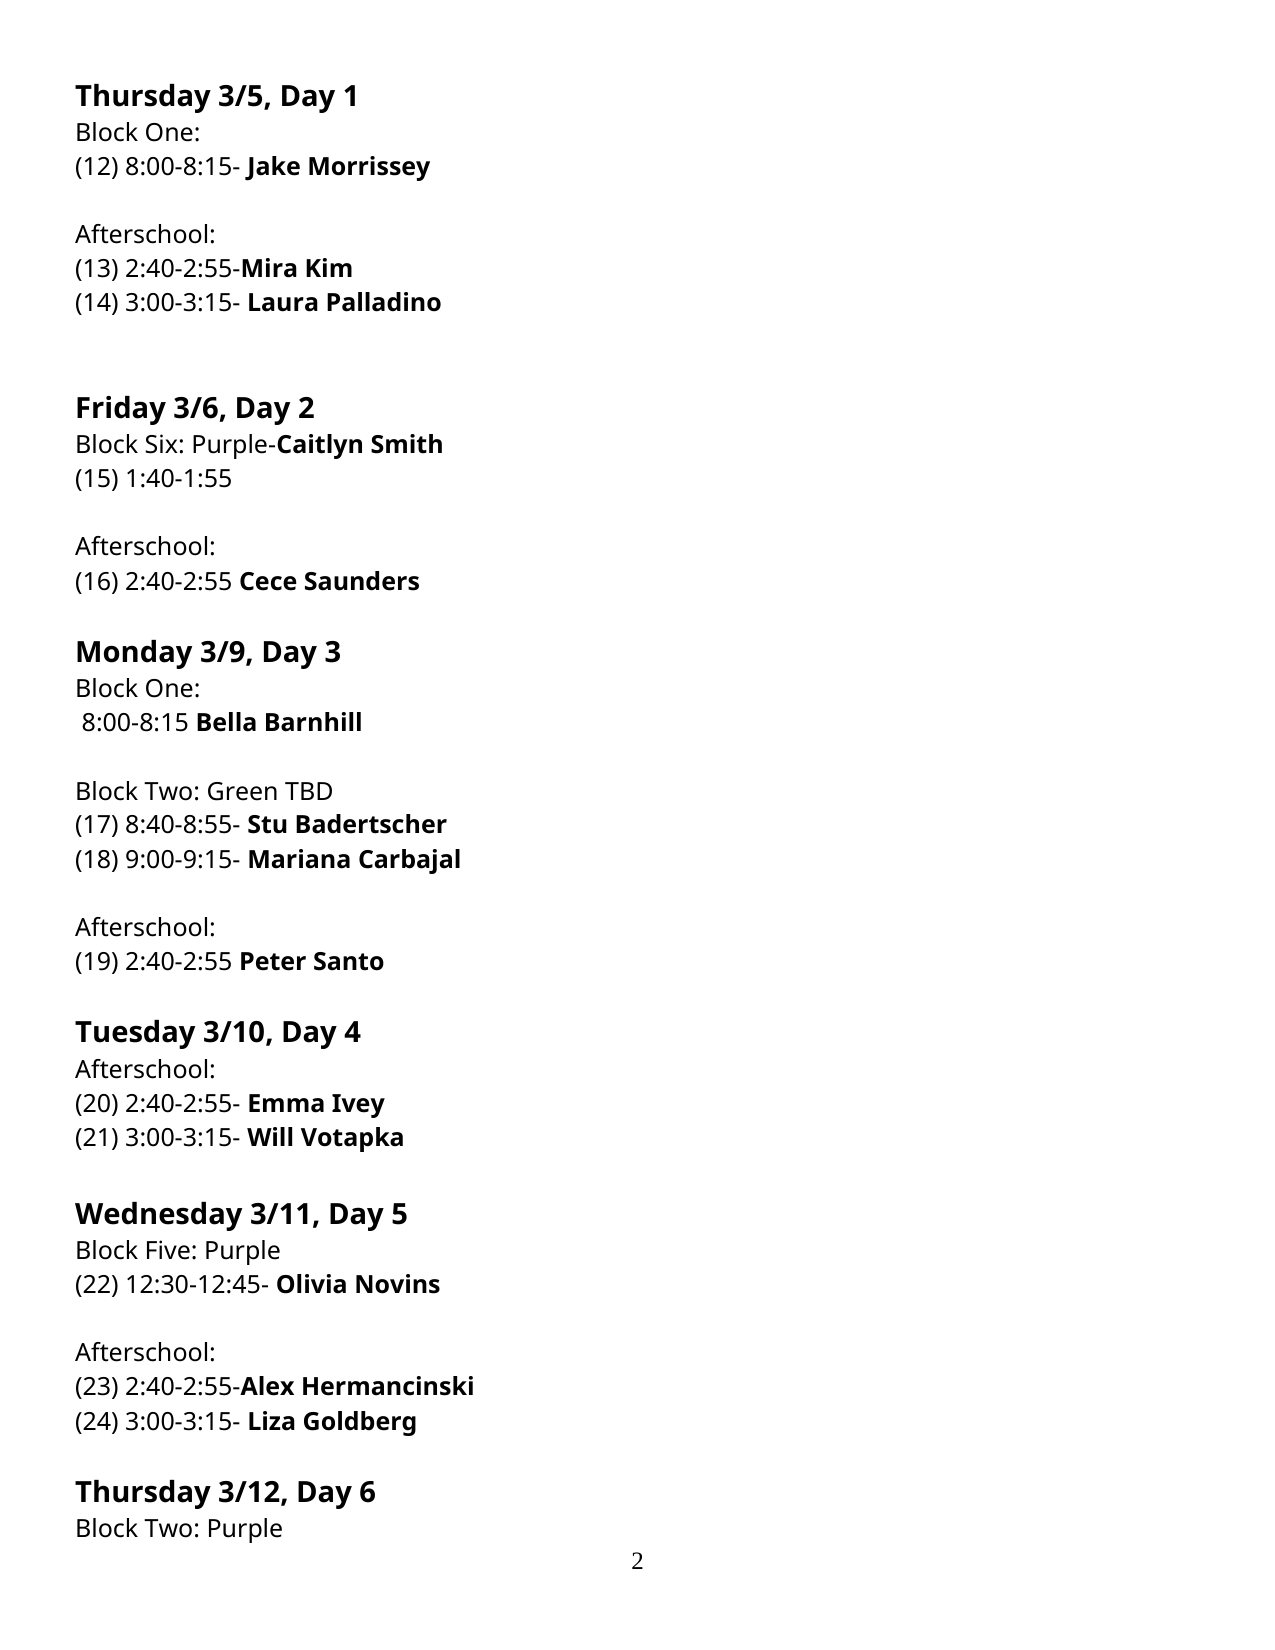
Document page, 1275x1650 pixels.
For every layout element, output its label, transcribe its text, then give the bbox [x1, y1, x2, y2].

text Block Two: Purple [75, 1511, 1200, 1545]
text Wednesday 3/11, Day 5 [75, 1193, 1200, 1233]
text Afterschool: [75, 529, 1200, 563]
text Block One: [75, 671, 1200, 705]
text (13) 2:40-2:55-Mira Kim [75, 251, 1200, 285]
text Block Six: Purple-Caitlyn Smith [75, 427, 1200, 461]
text Tuesday 3/10, Day 4 [75, 1012, 1200, 1051]
text 8:00-8:15 Bella Barnhill [75, 705, 1200, 739]
text (24) 3:00-3:15- Liza Goldberg [75, 1403, 1200, 1437]
text Afterschool: [75, 1335, 1200, 1369]
text (22) 12:30-12:45- Olivia Novins [75, 1267, 1200, 1301]
text Block One: [75, 115, 1200, 149]
text Afterschool: [75, 1051, 1200, 1085]
text (17) 8:40-8:55- Stu Badertscher [75, 807, 1200, 841]
text Block Two: Green TBD [75, 773, 1200, 807]
text (12) 8:00-8:15- Jake Morrissey [75, 149, 1200, 183]
text (23) 2:40-2:55-Alex Hermancinski [75, 1369, 1200, 1403]
text Thursday 3/12, Day 6 [75, 1471, 1200, 1511]
text (19) 2:40-2:55 Peter Santo [75, 943, 1200, 977]
text Monday 3/9, Day 3 [75, 631, 1200, 671]
text (14) 3:00-3:15- Laura Palladino [75, 285, 1200, 319]
text (20) 2:40-2:55- Emma Ivey [75, 1085, 1200, 1119]
text (21) 3:00-3:15- Will Votapka [75, 1119, 1200, 1153]
text Afterschool: [75, 909, 1200, 943]
text (15) 1:40-1:55 [75, 461, 1200, 495]
text Thursday 3/5, Day 1 [75, 75, 1200, 115]
text Block Five: Purple [75, 1233, 1200, 1267]
text Afterschool: [75, 217, 1200, 251]
text Friday 3/6, Day 2 [75, 387, 1200, 427]
text (16) 2:40-2:55 Cece Saunders [75, 563, 1200, 597]
text (18) 9:00-9:15- Mariana Carbajal [75, 841, 1200, 875]
